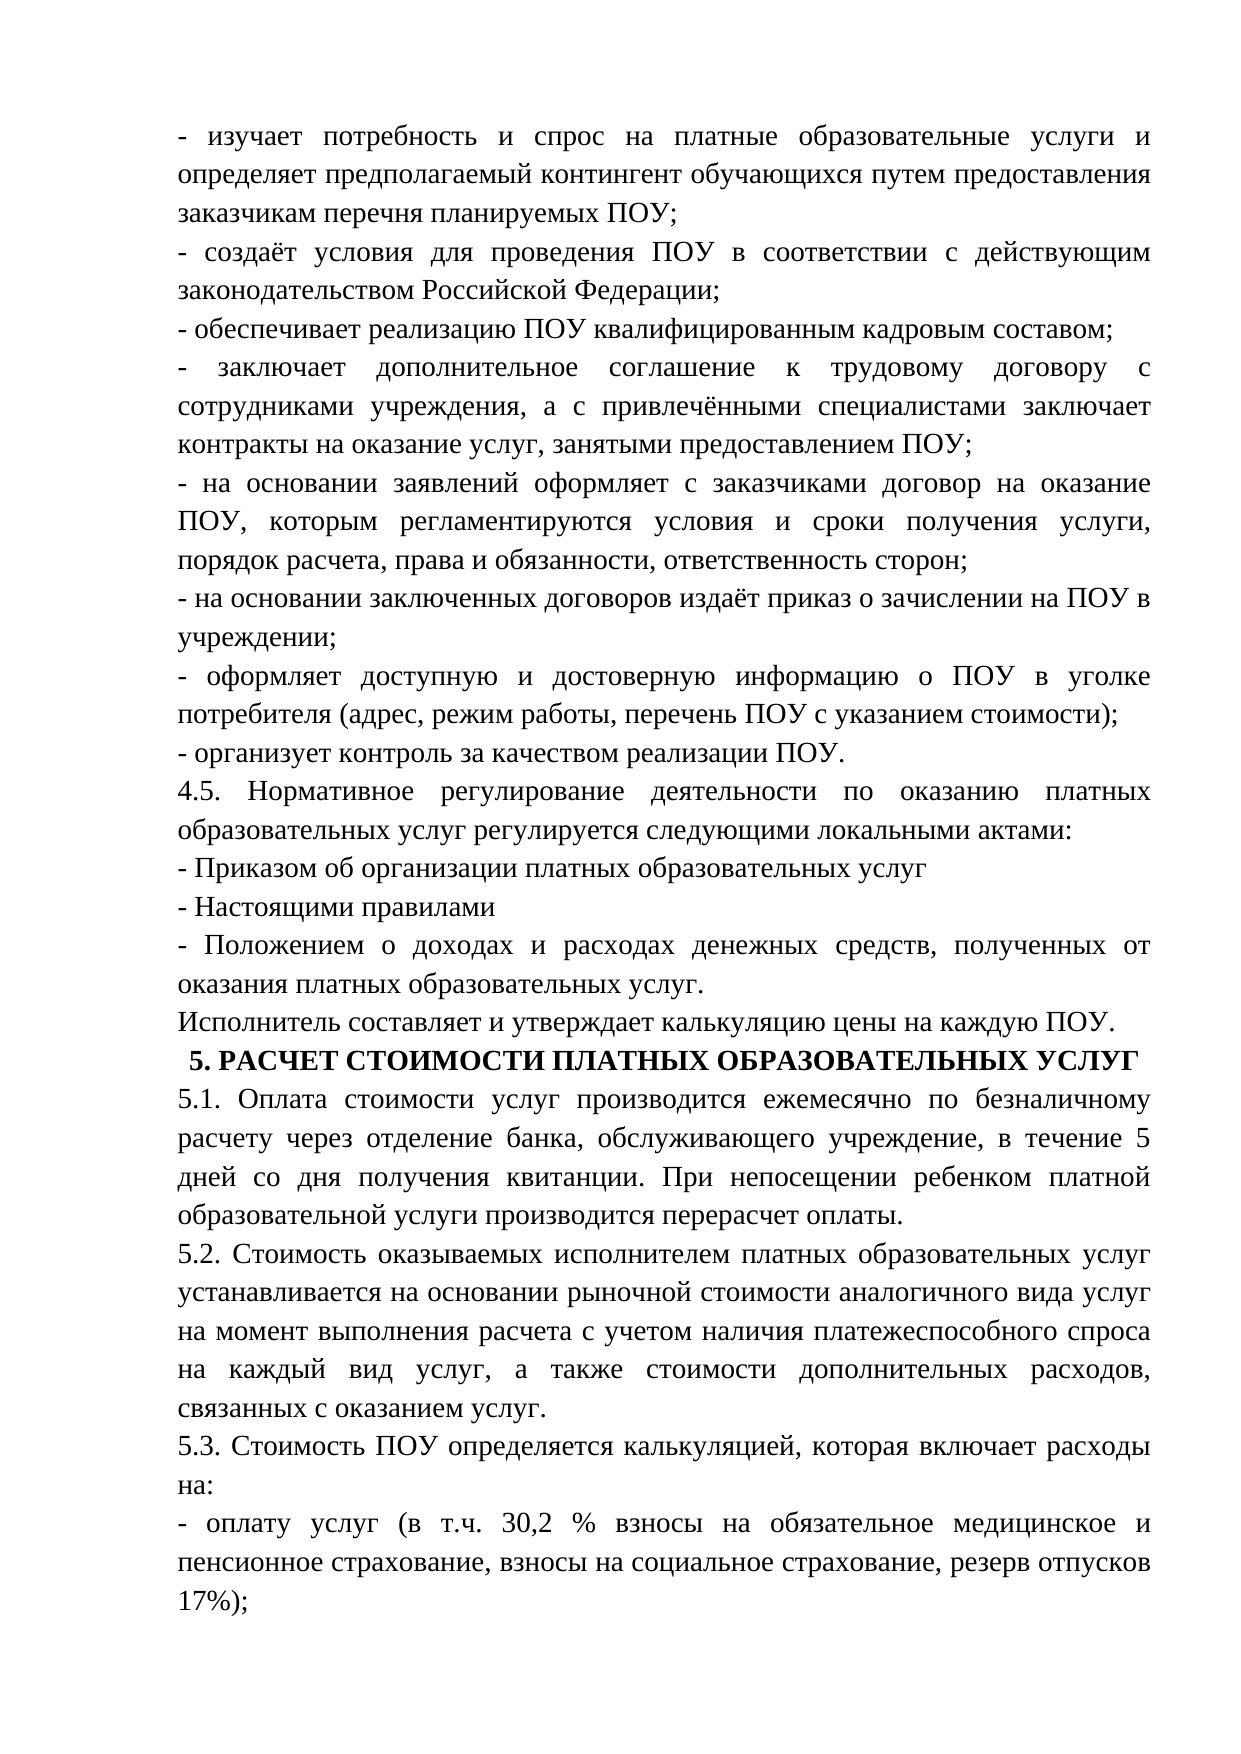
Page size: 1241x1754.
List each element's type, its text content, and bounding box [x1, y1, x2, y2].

text - на основании заявлений оформляет с заказчиками договор на оказание ПОУ, которым регламентируются условия и сроки получения услуги, порядок расчета, права и обязанности, ответственность сторон; [177, 465, 1152, 576]
text - изучает потребность и спрос на платные образовательные услуги и определяет предполагаемый контингент обучающихся путем предоставления заказчикам перечня планируемых ПОУ; [177, 118, 1152, 229]
text - оплату услуг (в т.ч. 30,2 % взносы на обязательное медицинское и пенсионное страхование, взносы на социальное страхование, резерв отпусков 17%); [177, 1506, 1152, 1616]
text - Положением о доходах и расходах денежных средств, полученных от оказания платных образовательных услуг. [177, 927, 1152, 999]
text 5.1. Оплата стоимости услуг производится ежемесячно по безналичному расчету через отделение банка, обслуживающего учреждение, в течение 5 дней со дня получения квитанции. При непосещении ребенком платной образовательной услуги производится перерасчет оплаты. [177, 1082, 1152, 1231]
text - Приказом об организации платных образовательных услуг [177, 850, 1152, 884]
text - на основании заключенных договоров издаёт приказ о зачислении на ПОУ в учреждении; [177, 581, 1152, 653]
text - оформляет доступную и достоверную информацию о ПОУ в уголке потребителя (адрес, режим работы, перечень ПОУ с указанием стоимости); [177, 658, 1152, 730]
text - создаёт условия для проведения ПОУ в соответствии с действующим законодательством Российской Федерации; [177, 234, 1152, 306]
text - организует контроль за качеством реализации ПОУ. [177, 735, 1152, 768]
text 5.2. Стоимость оказываемых исполнителем платных образовательных услуг устанавливается на основании рыночной стоимости аналогичного вида услуг на момент выполнения расчета с учетом наличия платежеспособного спроса на каждый вид услуг, а также стоимости дополнительных расходов, связанных с оказанием услуг. [177, 1236, 1152, 1423]
text - обеспечивает реализацию ПОУ квалифицированным кадровым составом; [177, 311, 1152, 344]
text - Настоящими правилами [177, 889, 1152, 922]
text 5. РАСЧЕТ СТОИМОСТИ ПЛАТНЫХ ОБРАЗОВАТЕЛЬНЫХ УСЛУГ [177, 1043, 1152, 1077]
text 5.3. Стоимость ПОУ определяется калькуляцией, которая включает расходы на: [177, 1428, 1152, 1501]
text Исполнитель составляет и утверждает калькуляцию цены на каждую ПОУ. [177, 1004, 1152, 1038]
text - заключает дополнительное соглашение к трудовому договору с сотрудниками учреждения, а с привлечёнными специалистами заключает контракты на оказание услуг, занятыми предоставлением ПОУ; [177, 349, 1152, 460]
text 4.5. Нормативное регулирование деятельности по оказанию платных образовательных услуг регулируется следующими локальными актами: [177, 773, 1152, 845]
